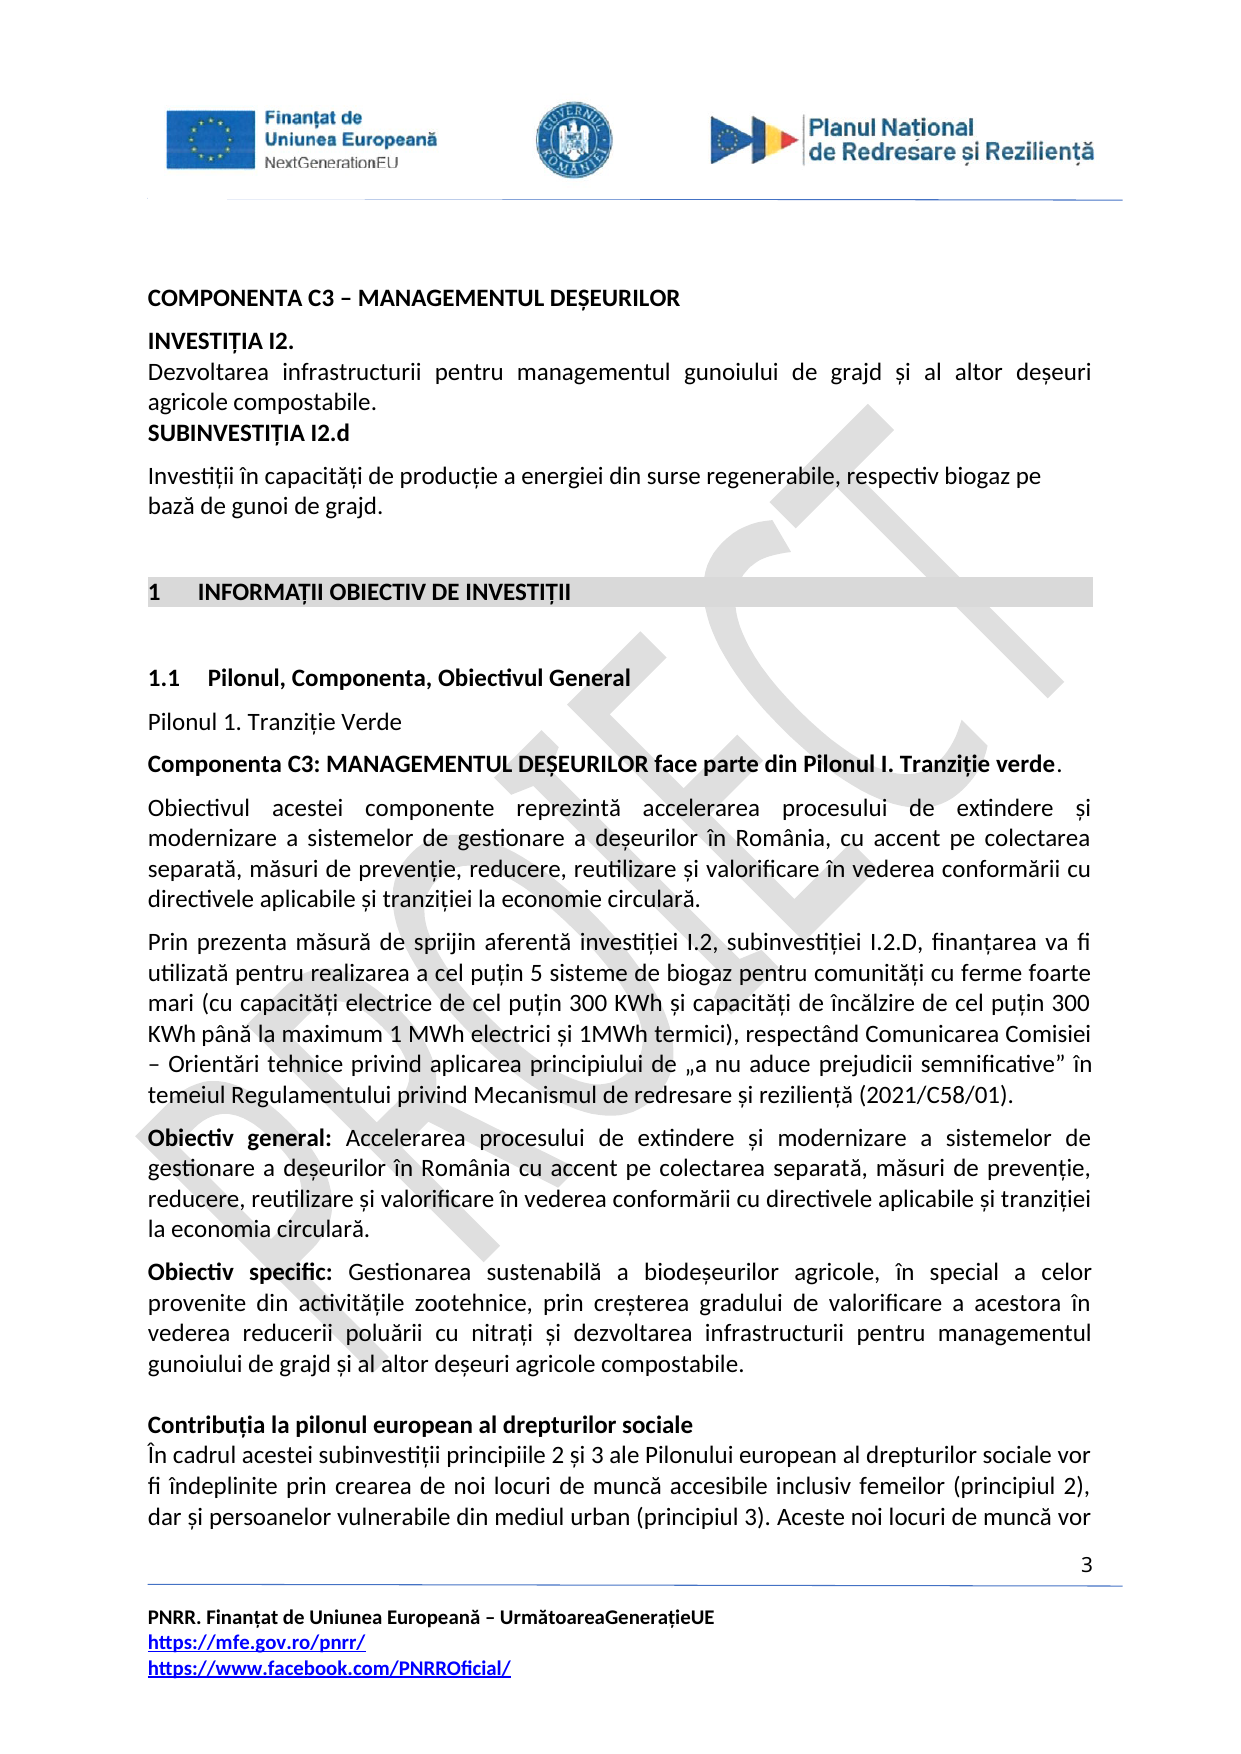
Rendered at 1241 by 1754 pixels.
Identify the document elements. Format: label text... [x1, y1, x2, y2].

picture [147, 73, 1123, 199]
text SUBINVESTIȚIA I2.d [148, 417, 1093, 447]
subtitle INFORMAȚII OBIECTIV DE INVESTIȚII [148, 577, 1093, 607]
text Dezvoltarea infrastructurii pentru managementul gunoiului de grajd și al altor deșeuri agricole compostabile. [148, 356, 1093, 417]
text Obiectiv general: Accelerarea procesului de extindere și modernizare a sistemelor de gestionare a deșeurilor în România cu accent pe colectarea separată, măsuri de prevenție, reducere, reutilizare și valorificare în vederea conformării cu directivele aplicabile și tranziției la economia circulară. [148, 1122, 1093, 1244]
text Investiția I2. [148, 325, 1093, 356]
text Componenta C3: MANAGEMENTUL DEȘEURILOR face parte din Pilonul I. Tranziție verde. [148, 749, 1093, 779]
text Prin prezenta măsură de sprijin aferentă investiției I.2, subinvestiției I.2.D, finanțarea va fi utilizată pentru realizarea a cel puțin 5 sisteme de biogaz pentru comunități cu ferme foarte mari (cu capacități electrice de cel puțin 300 KWh și capacități de încălzire de cel puțin 300 KWh până la maximum 1 MWh electrici și 1MWh termici), respectând Comunicarea Comisiei – Orientări tehnice privind aplicarea principiului de „a nu aduce prejudicii semnificative” în temeiul Regulamentului privind Mecanismul de redresare și reziliență (2021/C58/01). [148, 926, 1093, 1109]
text COMPONENTA C3 – MANAGEMENTUL DEȘEURILOR [148, 282, 1093, 313]
text Investiții în capacități de producție a energiei din surse regenerabile, respectiv biogaz pe bază de gunoi de grajd. [148, 460, 1093, 521]
subtitle Pilonul, Componenta, Obiectivul General [148, 663, 1093, 693]
text Obiectivul acestei componente reprezintă accelerarea procesului de extindere și modernizare a sistemelor de gestionare a deșeurilor în România, cu accent pe colectarea separată, măsuri de prevenție, reducere, reutilizare și valorificare în vederea conformării cu directivele aplicabile și tranziției la economie circulară. [148, 792, 1093, 914]
text Contribuția la pilonul european al drepturilor sociale [148, 1409, 1093, 1439]
text Obiectiv specific: Gestionarea sustenabilă a biodeșeurilor agricole, în special a celor provenite din activitățile zootehnice, prin creșterea gradului de valorificare a acestora în vederea reducerii poluării cu nitrați și dezvoltarea infrastructurii pentru managementul gunoiului de grajd și al altor deșeuri agricole compostabile. [148, 1256, 1093, 1378]
text Pilonul 1. Tranziție Verde [148, 706, 1093, 736]
